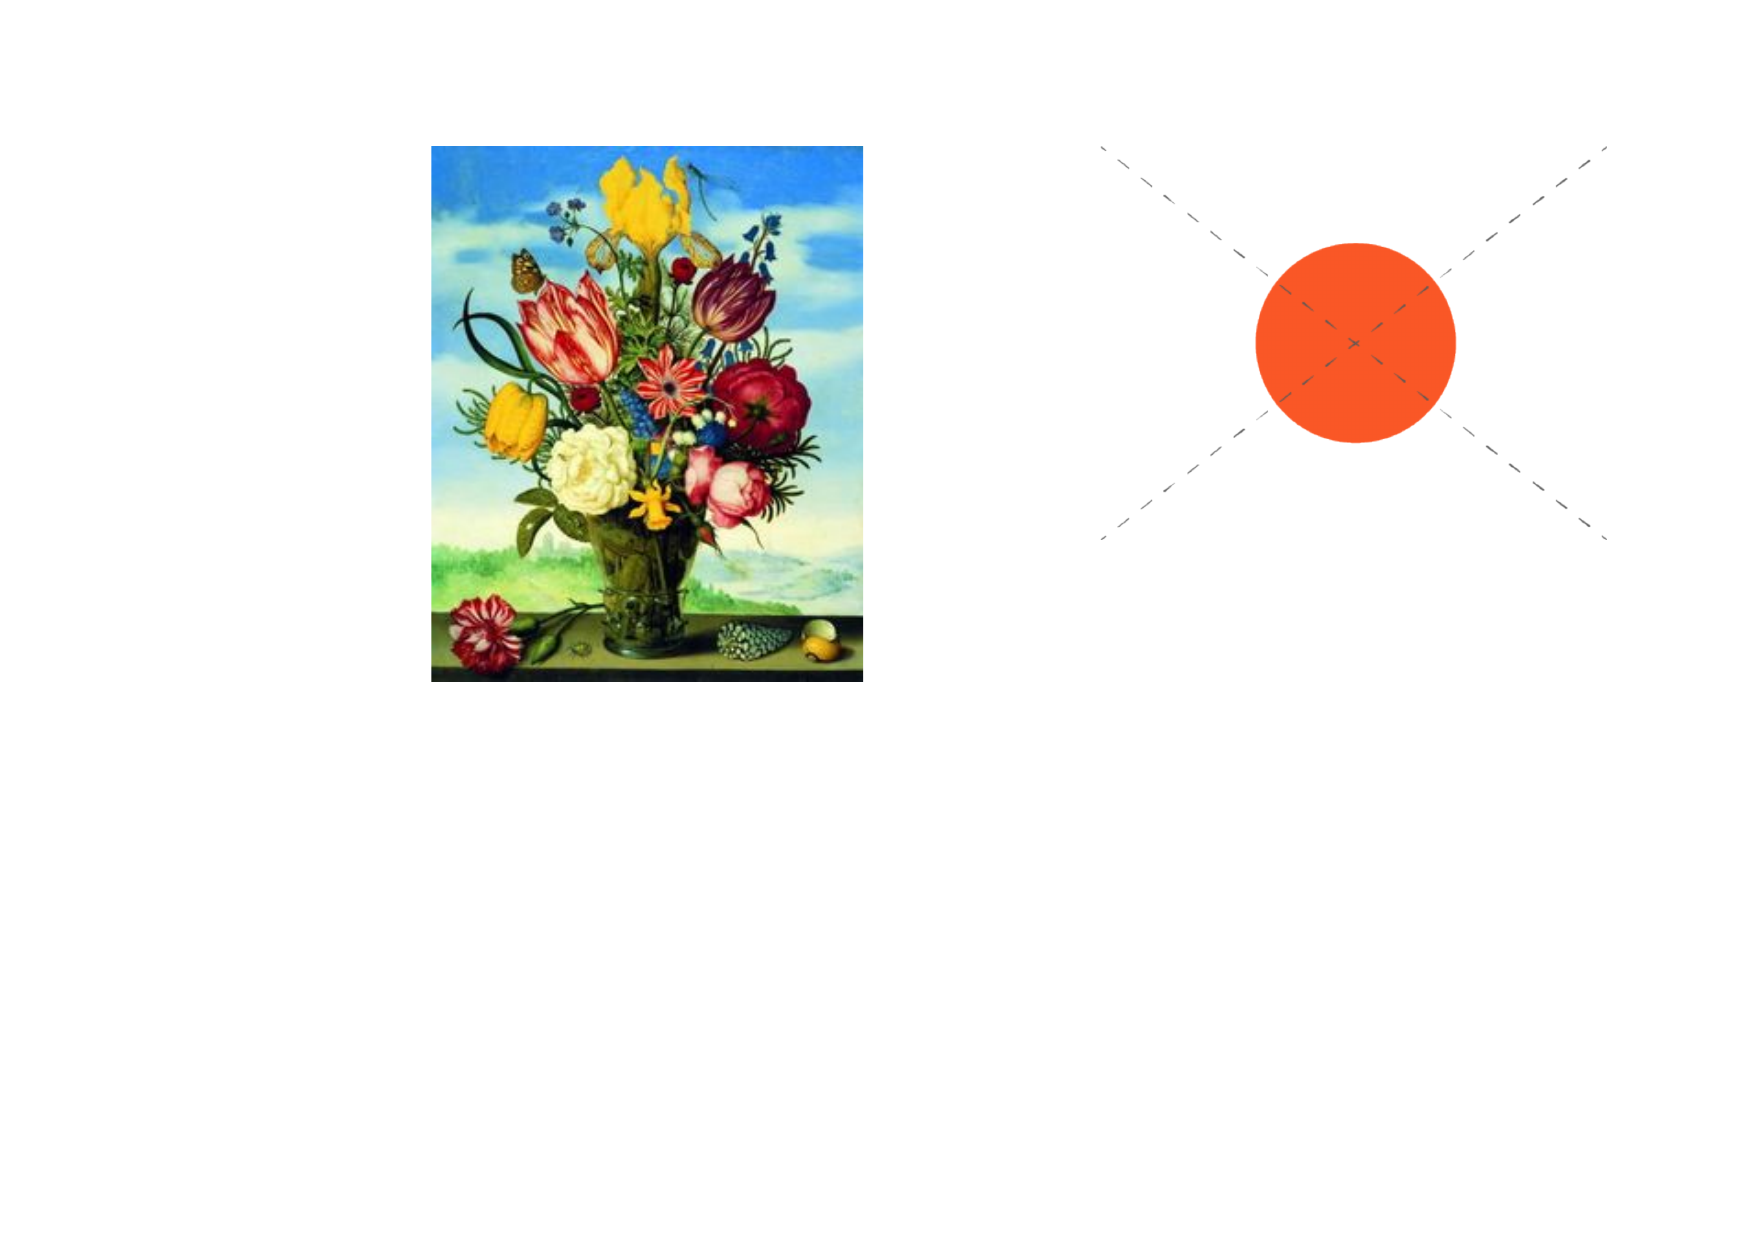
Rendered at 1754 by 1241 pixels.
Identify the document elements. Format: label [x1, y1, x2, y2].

picture [431, 146, 864, 682]
picture [1101, 147, 1607, 539]
